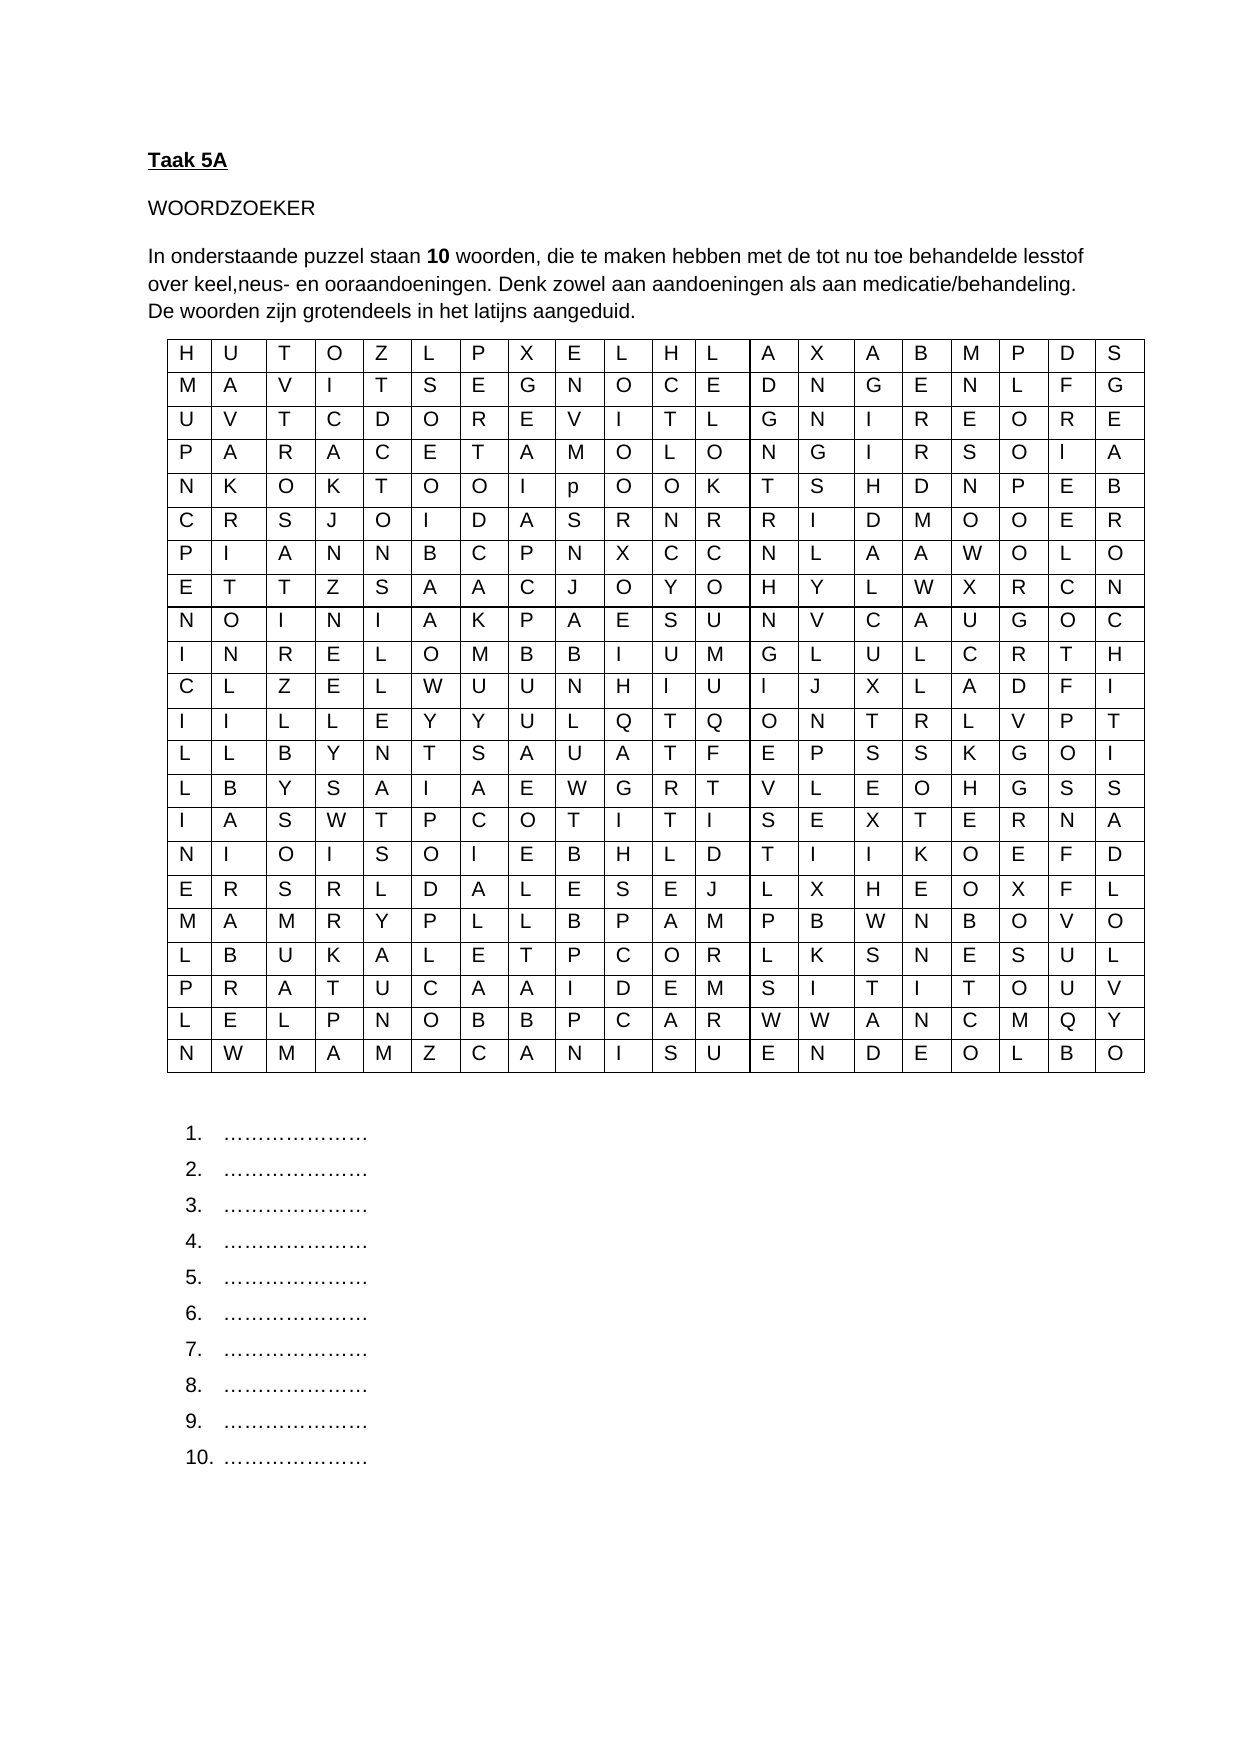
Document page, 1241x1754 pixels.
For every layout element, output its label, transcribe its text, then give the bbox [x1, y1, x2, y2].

table_cell W [799, 1008, 854, 1039]
table_cell X [855, 674, 902, 707]
table_cell E [1049, 474, 1095, 507]
table_cell X [605, 541, 652, 574]
table_cell C [605, 943, 652, 974]
table_cell M [267, 1040, 315, 1072]
table_cell M [903, 508, 951, 539]
table_header P [1000, 340, 1048, 372]
table_cell S [1000, 943, 1048, 974]
table_cell T [509, 943, 555, 974]
table_cell R [696, 943, 749, 974]
table_cell I [903, 976, 951, 1007]
table_cell U [509, 674, 555, 707]
table_cell D [751, 373, 798, 406]
table_cell T [653, 709, 695, 740]
table_cell l [1049, 440, 1095, 473]
table_cell S [267, 808, 315, 841]
table_cell A [316, 1040, 363, 1072]
table_cell O [696, 440, 749, 473]
table_cell O [412, 474, 460, 507]
table_cell L [168, 775, 211, 807]
table_cell E [605, 608, 652, 641]
table_cell C [696, 541, 749, 574]
table_cell T [267, 407, 315, 438]
table_cell A [412, 575, 460, 606]
table_cell I [212, 842, 266, 875]
table_cell C [316, 407, 363, 438]
table_cell D [461, 508, 508, 539]
table_header A [855, 340, 902, 372]
table_cell O [267, 474, 315, 507]
table_cell O [1000, 407, 1048, 438]
table_cell N [903, 943, 951, 974]
table_header P [461, 340, 508, 372]
table_cell P [1000, 474, 1048, 507]
table_cell O [267, 842, 315, 875]
table_cell U [364, 976, 411, 1007]
table_cell T [267, 575, 315, 606]
table_cell E [168, 876, 211, 908]
table_cell E [903, 1040, 951, 1072]
table_cell O [605, 474, 652, 507]
table_cell L [903, 674, 951, 707]
table_cell T [556, 808, 604, 841]
table_cell E [556, 876, 604, 908]
table_cell N [799, 373, 854, 406]
table_cell L [364, 642, 411, 673]
table_cell H [605, 842, 652, 875]
table_cell L [653, 440, 695, 473]
table_cell M [267, 909, 315, 942]
table_cell E [461, 373, 508, 406]
table_cell Z [316, 575, 363, 606]
table_cell M [696, 909, 749, 942]
table_cell L [212, 741, 266, 774]
table_cell O [696, 575, 749, 606]
table_cell O [952, 508, 999, 539]
table_cell K [799, 943, 854, 974]
table_cell T [855, 709, 902, 740]
table_cell S [556, 508, 604, 539]
table_cell Y [1096, 1008, 1144, 1039]
table_cell C [412, 976, 460, 1007]
table_cell N [316, 608, 363, 641]
table_cell B [509, 1008, 555, 1039]
table_cell W [952, 541, 999, 574]
table_cell C [1096, 608, 1144, 641]
table_cell F [1049, 674, 1095, 707]
table_cell L [751, 876, 798, 908]
table_cell B [556, 842, 604, 875]
table_cell C [461, 541, 508, 574]
table_cell O [1049, 608, 1095, 641]
table_cell R [267, 440, 315, 473]
table_cell I [212, 541, 266, 574]
table_cell R [212, 876, 266, 908]
table_cell G [1096, 373, 1144, 406]
table_cell W [855, 909, 902, 942]
table_cell T [1049, 642, 1095, 673]
table_cell P [168, 440, 211, 473]
table_cell B [556, 642, 604, 673]
table_cell l [461, 842, 508, 875]
table_header L [412, 340, 460, 372]
table_cell V [556, 407, 604, 438]
table_cell R [696, 508, 749, 539]
table_cell O [1000, 976, 1048, 1007]
table_cell X [799, 876, 854, 908]
table_cell I [605, 407, 652, 438]
table_cell T [316, 976, 363, 1007]
table_header D [1049, 340, 1095, 372]
table_cell R [1000, 575, 1048, 606]
table_cell K [952, 741, 999, 774]
table_cell P [751, 909, 798, 942]
table_cell N [799, 407, 854, 438]
table_cell N [903, 1008, 951, 1039]
table_cell E [316, 674, 363, 707]
table_cell U [952, 608, 999, 641]
table_cell D [1000, 674, 1048, 707]
table_cell M [168, 373, 211, 406]
table_cell R [696, 1008, 749, 1039]
table_cell Y [267, 775, 315, 807]
table_cell C [364, 440, 411, 473]
table_cell S [653, 608, 695, 641]
table_cell N [212, 642, 266, 673]
table_cell A [903, 608, 951, 641]
table_cell E [696, 373, 749, 406]
table_header B [903, 340, 951, 372]
list ………………… [185, 1157, 1093, 1181]
table_cell F [696, 741, 749, 774]
table_cell O [461, 474, 508, 507]
table_cell Y [412, 709, 460, 740]
table_cell B [952, 909, 999, 942]
table_cell E [212, 1008, 266, 1039]
table_cell C [168, 674, 211, 707]
table_cell E [412, 440, 460, 473]
table_cell I [855, 842, 902, 875]
table_cell B [267, 741, 315, 774]
table_cell A [212, 808, 266, 841]
table_cell J [696, 876, 749, 908]
table_cell E [364, 709, 411, 740]
table_cell L [653, 842, 695, 875]
table_cell R [751, 508, 798, 539]
table_cell V [751, 775, 798, 807]
table_cell S [364, 842, 411, 875]
table_cell X [952, 575, 999, 606]
table_cell N [556, 1040, 604, 1072]
table_cell U [696, 1040, 749, 1072]
table_cell L [696, 407, 749, 438]
table_cell C [952, 642, 999, 673]
table_header T [267, 340, 315, 372]
table_cell N [1049, 808, 1095, 841]
table_cell L [799, 775, 854, 807]
table_cell A [509, 741, 555, 774]
table_cell A [461, 575, 508, 606]
list ………………… [185, 1265, 1093, 1289]
text Taak 5A [148, 148, 1093, 172]
table_cell A [212, 909, 266, 942]
table_cell Y [799, 575, 854, 606]
table_cell W [556, 775, 604, 807]
table_cell A [267, 976, 315, 1007]
table_cell N [556, 541, 604, 574]
table_cell I [168, 642, 211, 673]
table_cell I [412, 508, 460, 539]
table_cell M [556, 440, 604, 473]
table_cell C [509, 575, 555, 606]
table_cell N [751, 541, 798, 574]
table_cell M [364, 1040, 411, 1072]
table_cell L [267, 709, 315, 740]
table_cell J [556, 575, 604, 606]
table_cell X [1000, 876, 1048, 908]
table_cell O [1000, 541, 1048, 574]
table_cell E [316, 642, 363, 673]
table_cell W [751, 1008, 798, 1039]
table_cell A [653, 909, 695, 942]
table_cell R [605, 508, 652, 539]
table_cell G [509, 373, 555, 406]
table_cell J [799, 674, 854, 707]
table_cell I [605, 808, 652, 841]
table_cell G [799, 440, 854, 473]
table_cell L [509, 876, 555, 908]
table_cell A [556, 608, 604, 641]
table_cell L [1000, 1040, 1048, 1072]
table_cell N [168, 1040, 211, 1072]
table_cell L [168, 1008, 211, 1039]
table_cell N [168, 842, 211, 875]
table_cell E [751, 741, 798, 774]
table_cell R [653, 775, 695, 807]
table_cell Y [653, 575, 695, 606]
table_cell F [1049, 842, 1095, 875]
table_cell L [1096, 943, 1144, 974]
table_cell O [653, 474, 695, 507]
table_cell Z [412, 1040, 460, 1072]
table_cell P [168, 541, 211, 574]
table_cell N [168, 474, 211, 507]
table_cell N [952, 373, 999, 406]
table_cell K [461, 608, 508, 641]
table_cell U [653, 642, 695, 673]
table_cell O [412, 842, 460, 875]
table_cell T [364, 474, 411, 507]
table_cell S [855, 741, 902, 774]
list ………………… [185, 1444, 1093, 1468]
table_cell H [1096, 642, 1144, 673]
table_cell U [509, 709, 555, 740]
table_cell B [212, 943, 266, 974]
table_cell T [1096, 709, 1144, 740]
table_cell L [1000, 373, 1048, 406]
table_cell M [696, 642, 749, 673]
table_cell N [556, 373, 604, 406]
table_cell O [1000, 909, 1048, 942]
table_cell R [903, 407, 951, 438]
table_header L [605, 340, 652, 372]
table_cell K [316, 943, 363, 974]
table_cell N [168, 608, 211, 641]
table_cell P [509, 541, 555, 574]
table_cell X [855, 808, 902, 841]
list ………………… [185, 1301, 1093, 1325]
list ………………… [185, 1409, 1093, 1433]
table_cell I [799, 508, 854, 539]
table_cell C [461, 1040, 508, 1072]
table_cell E [952, 407, 999, 438]
table_cell L [1049, 541, 1095, 574]
table_cell Y [364, 909, 411, 942]
table_cell F [1049, 373, 1095, 406]
table_cell V [1000, 709, 1048, 740]
table_cell l [653, 674, 695, 707]
table_cell E [509, 775, 555, 807]
table_cell C [461, 808, 508, 841]
table_cell E [461, 943, 508, 974]
table_cell P [412, 909, 460, 942]
table_cell A [855, 1008, 902, 1039]
table_cell E [952, 943, 999, 974]
table_cell A [509, 440, 555, 473]
table_cell L [412, 943, 460, 974]
table_cell R [212, 508, 266, 539]
table_cell C [855, 608, 902, 641]
table_header U [212, 340, 266, 372]
table_cell O [952, 1040, 999, 1072]
table_cell R [316, 909, 363, 942]
table_cell R [903, 709, 951, 740]
table_cell Y [316, 741, 363, 774]
table_cell D [855, 1040, 902, 1072]
table_cell V [1049, 909, 1095, 942]
table_cell N [952, 474, 999, 507]
table_cell P [799, 741, 854, 774]
list ………………… [185, 1121, 1093, 1145]
table_cell l [751, 674, 798, 707]
table_cell I [412, 775, 460, 807]
table_cell S [267, 508, 315, 539]
table_header S [1096, 340, 1144, 372]
table_cell S [461, 741, 508, 774]
table_cell N [556, 674, 604, 707]
table_cell M [1000, 1008, 1048, 1039]
table_cell R [1049, 407, 1095, 438]
table_cell U [696, 674, 749, 707]
table_cell A [212, 373, 266, 406]
table_cell A [412, 608, 460, 641]
table_cell N [364, 1008, 411, 1039]
table_cell U [168, 407, 211, 438]
table_cell I [556, 976, 604, 1007]
table_cell K [316, 474, 363, 507]
table_cell T [212, 575, 266, 606]
table_cell C [952, 1008, 999, 1039]
table_cell N [364, 741, 411, 774]
table_cell N [653, 508, 695, 539]
table_cell I [316, 373, 363, 406]
table_cell O [412, 1008, 460, 1039]
table_cell C [605, 1008, 652, 1039]
table_header Z [364, 340, 411, 372]
table_cell G [855, 373, 902, 406]
table_header H [168, 340, 211, 372]
table_cell T [364, 373, 411, 406]
table_cell A [461, 775, 508, 807]
table_cell A [364, 943, 411, 974]
table_cell Q [696, 709, 749, 740]
table_cell B [461, 1008, 508, 1039]
table_cell V [1096, 976, 1144, 1007]
table_cell O [509, 808, 555, 841]
table_cell T [903, 808, 951, 841]
table_cell P [168, 976, 211, 1007]
table_cell S [751, 976, 798, 1007]
table_cell Y [461, 709, 508, 740]
table_cell N [799, 1040, 854, 1072]
table_cell V [799, 608, 854, 641]
table_cell A [1096, 808, 1144, 841]
table_cell L [952, 709, 999, 740]
table_cell A [952, 674, 999, 707]
table_cell E [903, 373, 951, 406]
table_cell S [952, 440, 999, 473]
table_cell I [799, 842, 854, 875]
table_cell E [952, 808, 999, 841]
table_cell O [412, 642, 460, 673]
table_cell B [1096, 474, 1144, 507]
table_cell A [1096, 440, 1144, 473]
table_cell D [364, 407, 411, 438]
table_cell S [412, 373, 460, 406]
table_cell L [267, 1008, 315, 1039]
table_cell O [1000, 508, 1048, 539]
table_cell I [168, 808, 211, 841]
table_cell I [855, 440, 902, 473]
table_cell L [509, 909, 555, 942]
text In onderstaande puzzel staan 10 woorden, die te maken hebben met de tot nu toe behandelde lesstof over keel,neus- en ooraandoeningen. Denk zowel aan aandoeningen als aan medicatie/behandeling. De woorden zijn grotendeels in het latijns aangeduid. [148, 244, 1093, 323]
table_cell M [168, 909, 211, 942]
table_cell S [799, 474, 854, 507]
table_cell U [461, 674, 508, 707]
table_cell D [412, 876, 460, 908]
table_cell B [556, 909, 604, 942]
table_cell G [1000, 775, 1048, 807]
table_header X [799, 340, 854, 372]
table_cell S [751, 808, 798, 841]
table_cell W [212, 1040, 266, 1072]
table_cell N [364, 541, 411, 574]
table_cell A [509, 1040, 555, 1072]
table_cell L [556, 709, 604, 740]
table_cell B [509, 642, 555, 673]
table_cell J [316, 508, 363, 539]
table_cell Q [605, 709, 652, 740]
table_cell O [605, 373, 652, 406]
table_cell I [316, 842, 363, 875]
table_header E [556, 340, 604, 372]
table_cell T [364, 808, 411, 841]
table_cell I [696, 808, 749, 841]
table_cell E [903, 876, 951, 908]
table_cell L [799, 642, 854, 673]
table_cell G [1000, 741, 1048, 774]
text WOORDZOEKER [148, 196, 1093, 220]
table_cell E [1000, 842, 1048, 875]
table_cell A [653, 1008, 695, 1039]
table_cell I [855, 407, 902, 438]
table_cell L [799, 541, 854, 574]
table_cell S [1096, 775, 1144, 807]
table_cell U [1049, 943, 1095, 974]
table_cell I [168, 709, 211, 740]
table_cell B [212, 775, 266, 807]
table_cell L [1096, 876, 1144, 908]
table_cell M [696, 976, 749, 1007]
table_cell S [316, 775, 363, 807]
table_cell L [168, 943, 211, 974]
table_cell R [267, 642, 315, 673]
table_cell W [412, 674, 460, 707]
table_cell I [364, 608, 411, 641]
table_cell O [1000, 440, 1048, 473]
table_cell G [751, 407, 798, 438]
table_cell D [903, 474, 951, 507]
table_cell T [653, 407, 695, 438]
table_cell O [412, 407, 460, 438]
table_cell T [751, 474, 798, 507]
table_cell V [212, 407, 266, 438]
table_cell B [1049, 1040, 1095, 1072]
table_cell S [903, 741, 951, 774]
table_header M [952, 340, 999, 372]
table_cell R [903, 440, 951, 473]
table_cell R [1000, 642, 1048, 673]
table_cell R [212, 976, 266, 1007]
table_cell A [903, 541, 951, 574]
table_cell H [952, 775, 999, 807]
table_cell C [1049, 575, 1095, 606]
table_cell I [212, 709, 266, 740]
table_cell U [556, 741, 604, 774]
table_cell I [605, 1040, 652, 1072]
table_cell O [952, 842, 999, 875]
table_cell A [509, 976, 555, 1007]
table_cell U [267, 943, 315, 974]
table_cell I [509, 474, 555, 507]
table_header L [696, 340, 749, 372]
table_cell O [605, 440, 652, 473]
table_cell p [556, 474, 604, 507]
table_header H [653, 340, 695, 372]
table_cell S [364, 575, 411, 606]
table_cell O [903, 775, 951, 807]
table_cell R [1096, 508, 1144, 539]
table_cell E [653, 976, 695, 1007]
table_cell E [855, 775, 902, 807]
table_cell C [168, 508, 211, 539]
table_cell A [461, 876, 508, 908]
table_cell P [412, 808, 460, 841]
table_cell P [316, 1008, 363, 1039]
table_cell E [799, 808, 854, 841]
table_cell N [316, 541, 363, 574]
table_cell M [461, 642, 508, 673]
table_cell S [855, 943, 902, 974]
table_cell T [855, 976, 902, 1007]
table_cell K [903, 842, 951, 875]
table_cell L [364, 674, 411, 707]
table_cell S [605, 876, 652, 908]
table_cell R [461, 407, 508, 438]
table_cell L [168, 741, 211, 774]
table_cell F [1049, 876, 1095, 908]
table_cell L [316, 709, 363, 740]
table_cell U [1049, 976, 1095, 1007]
table_cell W [316, 808, 363, 841]
list ………………… [185, 1193, 1093, 1217]
table_cell A [509, 508, 555, 539]
table_cell Q [1049, 1008, 1095, 1039]
table_cell R [316, 876, 363, 908]
table_cell U [855, 642, 902, 673]
table_cell A [212, 440, 266, 473]
table_cell O [653, 943, 695, 974]
table_header X [509, 340, 555, 372]
table_cell O [1049, 741, 1095, 774]
table_cell I [267, 608, 315, 641]
table_cell E [1096, 407, 1144, 438]
table_cell T [412, 741, 460, 774]
table_cell H [751, 575, 798, 606]
table_cell O [1096, 541, 1144, 574]
table_cell K [212, 474, 266, 507]
table_cell U [696, 608, 749, 641]
list ………………… [185, 1337, 1093, 1361]
table_cell L [461, 909, 508, 942]
table_cell B [412, 541, 460, 574]
table_cell P [556, 943, 604, 974]
table_cell H [855, 876, 902, 908]
table_cell S [1049, 775, 1095, 807]
table_cell N [1096, 575, 1144, 606]
table_cell G [1000, 608, 1048, 641]
table_cell N [799, 709, 854, 740]
table_cell E [1049, 508, 1095, 539]
table_cell P [509, 608, 555, 641]
table_header O [316, 340, 363, 372]
table_cell G [605, 775, 652, 807]
table_cell T [952, 976, 999, 1007]
table_cell O [1096, 1040, 1144, 1072]
table_cell A [267, 541, 315, 574]
table_cell O [751, 709, 798, 740]
table_cell L [903, 642, 951, 673]
table_cell O [952, 876, 999, 908]
table_cell K [696, 474, 749, 507]
table_cell E [751, 1040, 798, 1072]
table_cell E [168, 575, 211, 606]
table_cell O [605, 575, 652, 606]
table_cell A [364, 775, 411, 807]
table_cell T [653, 808, 695, 841]
table_cell T [751, 842, 798, 875]
table_cell P [1049, 709, 1095, 740]
table_cell Z [267, 674, 315, 707]
table_cell T [461, 440, 508, 473]
table_cell N [751, 440, 798, 473]
table_cell P [605, 909, 652, 942]
table_cell H [605, 674, 652, 707]
table_cell D [1096, 842, 1144, 875]
table_cell W [903, 575, 951, 606]
table_cell D [855, 508, 902, 539]
table_cell E [509, 407, 555, 438]
table_cell O [364, 508, 411, 539]
table_cell P [556, 1008, 604, 1039]
table_cell R [1000, 808, 1048, 841]
table_cell A [605, 741, 652, 774]
list ………………… [185, 1229, 1093, 1253]
table_cell T [653, 741, 695, 774]
table_cell L [364, 876, 411, 908]
table_cell I [799, 976, 854, 1007]
table_cell D [605, 976, 652, 1007]
table_cell E [509, 842, 555, 875]
table_cell S [267, 876, 315, 908]
table_cell G [751, 642, 798, 673]
table_cell A [461, 976, 508, 1007]
table_cell E [653, 876, 695, 908]
table_cell C [653, 541, 695, 574]
table_cell T [696, 775, 749, 807]
list ………………… [185, 1373, 1093, 1397]
table_cell V [267, 373, 315, 406]
table_cell O [212, 608, 266, 641]
table_cell N [903, 909, 951, 942]
table_cell L [855, 575, 902, 606]
table_cell N [751, 608, 798, 641]
table_cell H [855, 474, 902, 507]
table_cell A [316, 440, 363, 473]
table_cell C [653, 373, 695, 406]
table_cell S [653, 1040, 695, 1072]
table_cell L [751, 943, 798, 974]
table_cell A [855, 541, 902, 574]
table_cell O [1096, 909, 1144, 942]
table_cell L [212, 674, 266, 707]
table_cell I [1096, 741, 1144, 774]
table_cell I [605, 642, 652, 673]
table_header A [751, 340, 798, 372]
table_cell D [696, 842, 749, 875]
table_cell I [1096, 674, 1144, 707]
table_cell B [799, 909, 854, 942]
